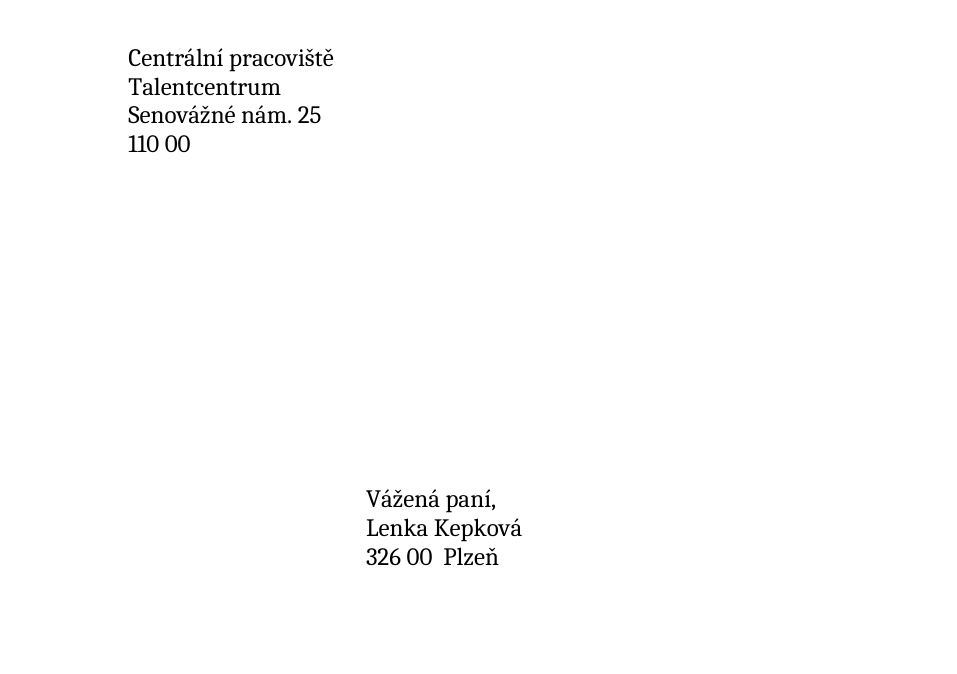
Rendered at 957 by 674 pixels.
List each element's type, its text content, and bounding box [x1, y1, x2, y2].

text Vážená paní, [366, 485, 891, 514]
text 326 00 Plzeň [366, 543, 891, 571]
text Lenka Kepková [366, 514, 891, 543]
